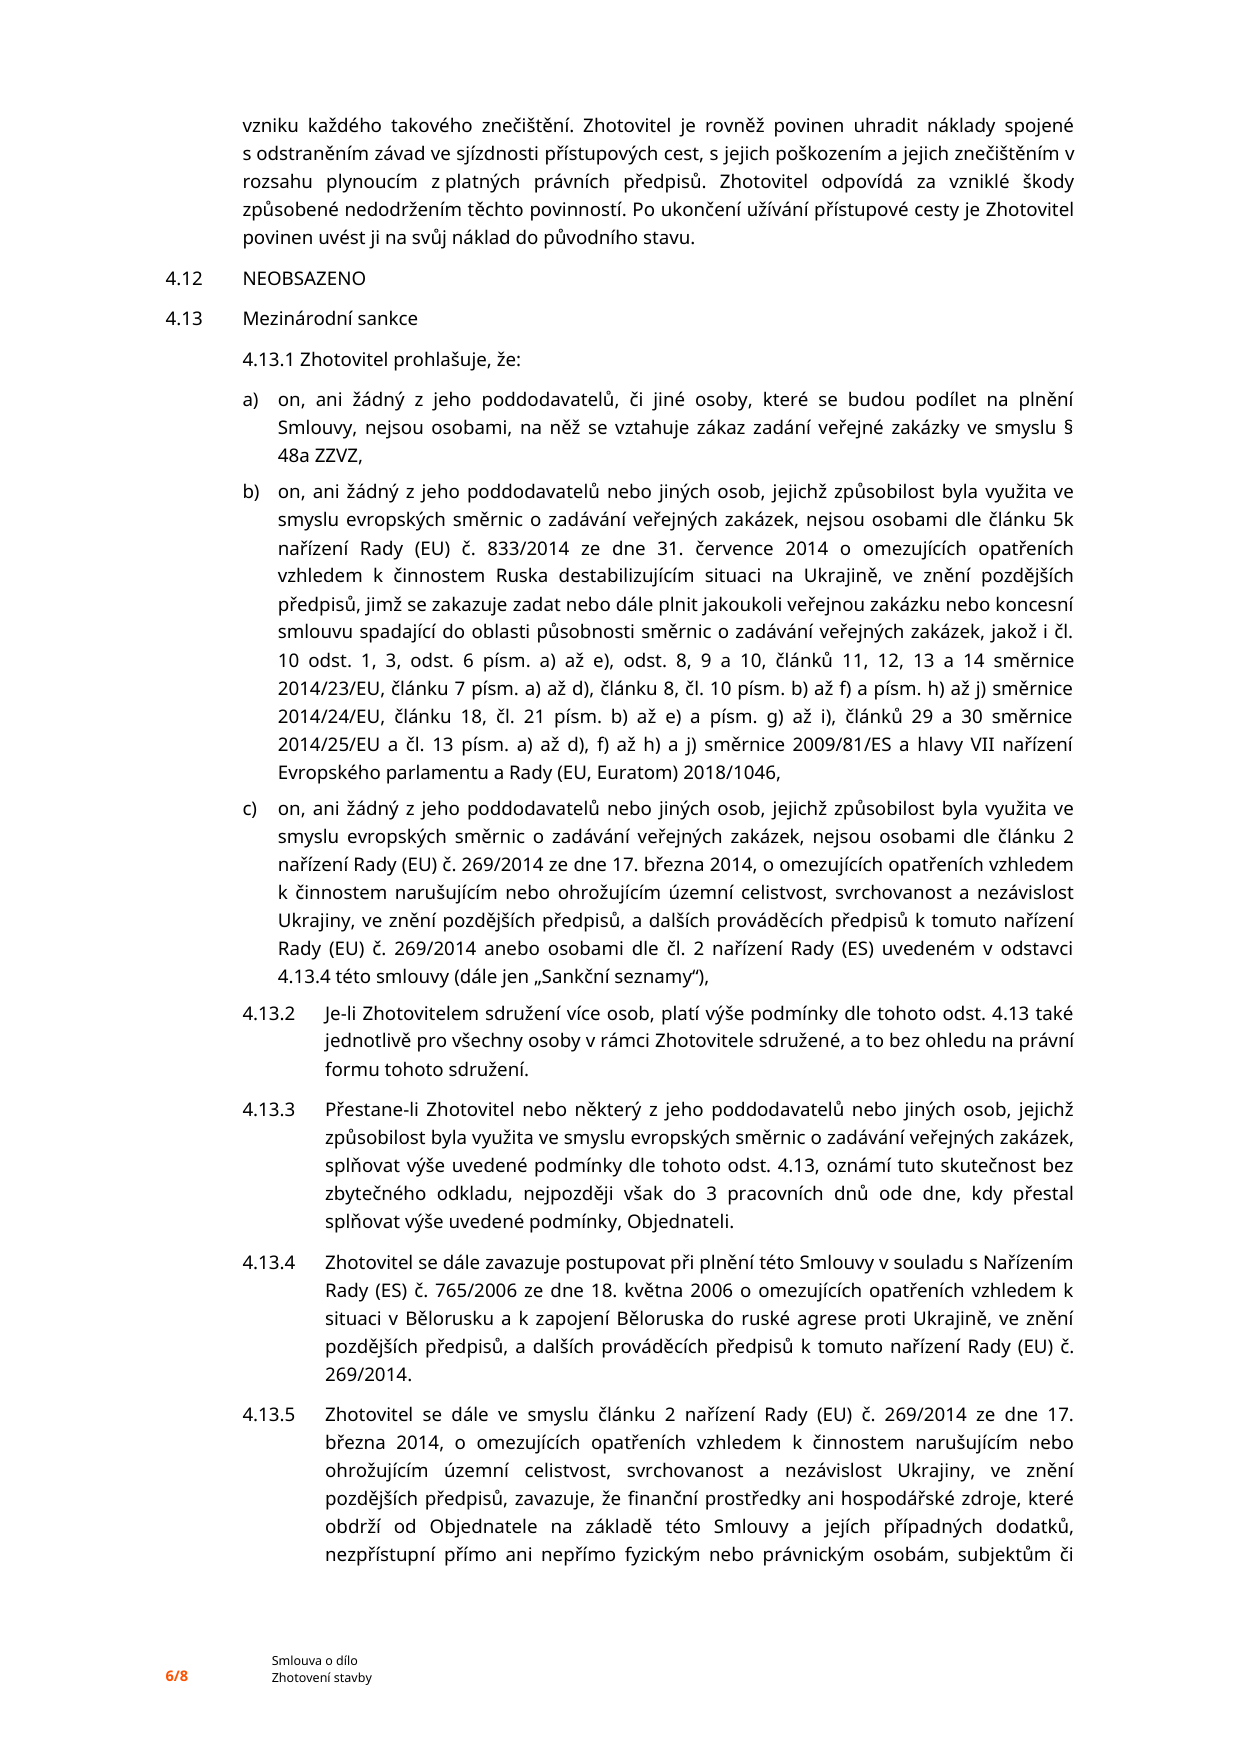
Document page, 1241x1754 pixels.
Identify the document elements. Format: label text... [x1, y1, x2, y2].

text NEOBSAZENO [165, 265, 1075, 290]
list on, ani žádný z jeho poddodavatelů nebo jiných osob, jejichž způsobilost byla využita ve smyslu evropských směrnic o zadávání veřejných zakázek, nejsou osobami dle článku 2 nařízení Rady (EU) č. 269/2014 ze dne 17. března 2014, o omezujících opatřeních vzhledem k činnostem narušujícím nebo ohrožujícím územní celistvost, svrchovanost a nezávislost Ukrajiny, ve znění pozdějších předpisů, a dalších prováděcích předpisů k tomuto nařízení Rady (EU) č. 269/2014 anebo osobami dle čl. 2 nařízení Rady (ES) uvedeném v odstavci 4.13.4 této smlouvy (dále jen „Sankční seznamy“), [242, 795, 1075, 989]
text Mezinárodní sankce [165, 305, 1075, 331]
list on, ani žádný z jeho poddodavatelů nebo jiných osob, jejichž způsobilost byla využita ve smyslu evropských směrnic o zadávání veřejných zakázek, nejsou osobami dle článku 5k nařízení Rady (EU) č. 833/2014 ze dne 31. července 2014 o omezujících opatřeních vzhledem k činnostem Ruska destabilizujícím situaci na Ukrajině, ve znění pozdějších předpisů, jimž se zakazuje zadat nebo dále plnit jakoukoli veřejnou zakázku nebo koncesní smlouvu spadající do oblasti působnosti směrnic o zadávání veřejných zakázek, jakož i čl. 10 odst. 1, 3, odst. 6 písm. a) až e), odst. 8, 9 a 10, článků 11, 12, 13 a 14 směrnice 2014/23/EU, článku 7 písm. a) až d), článku 8, čl. 10 písm. b) až f) a písm. h) až j) směrnice 2014/24/EU, článku 18, čl. 21 písm. b) až e) a písm. g) až i), článků 29 a 30 směrnice 2014/25/EU a čl. 13 písm. a) až d), f) až h) a j) směrnice 2009/81/ES a hlavy VII nařízení Evropského parlamentu a Rady (EU, Euratom) 2018/1046, [242, 479, 1075, 784]
list Zhotovitel se dále zavazuje postupovat při plnění této Smlouvy v souladu s Nařízením Rady (ES) č. 765/2006 ze dne 18. května 2006 o omezujících opatřeních vzhledem k situaci v Bělorusku a k zapojení Běloruska do ruské agrese proti Ukrajině, ve znění pozdějších předpisů, a dalších prováděcích předpisů k tomuto nařízení Rady (EU) č. 269/2014. [242, 1249, 1075, 1387]
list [242, 1402, 1075, 1567]
list 4.13.1 Zhotovitel prohlašuje, že: [242, 346, 1075, 371]
list on, ani žádný z jeho poddodavatelů, či jiné osoby, které se budou podílet na plnění Smlouvy, nejsou osobami, na něž se vztahuje zákaz zadání veřejné zakázky ve smyslu § 48a ZZVZ, [242, 386, 1075, 468]
list Je-li Zhotovitelem sdružení více osob, platí výše podmínky dle tohoto odst. 4.13 také jednotlivě pro všechny osoby v rámci Zhotovitele sdružené, a to bez ohledu na právní formu tohoto sdružení. [242, 1000, 1075, 1081]
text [165, 112, 1075, 250]
list Přestane-li Zhotovitel nebo některý z jeho poddodavatelů nebo jiných osob, jejichž způsobilost byla využita ve smyslu evropských směrnic o zadávání veřejných zakázek, splňovat výše uvedené podmínky dle tohoto odst. 4.13, oznámí tuto skutečnost bez zbytečného odkladu, nejpozději však do 3 pracovních dnů ode dne, kdy přestal splňovat výše uvedené podmínky, Objednateli. [242, 1096, 1075, 1234]
